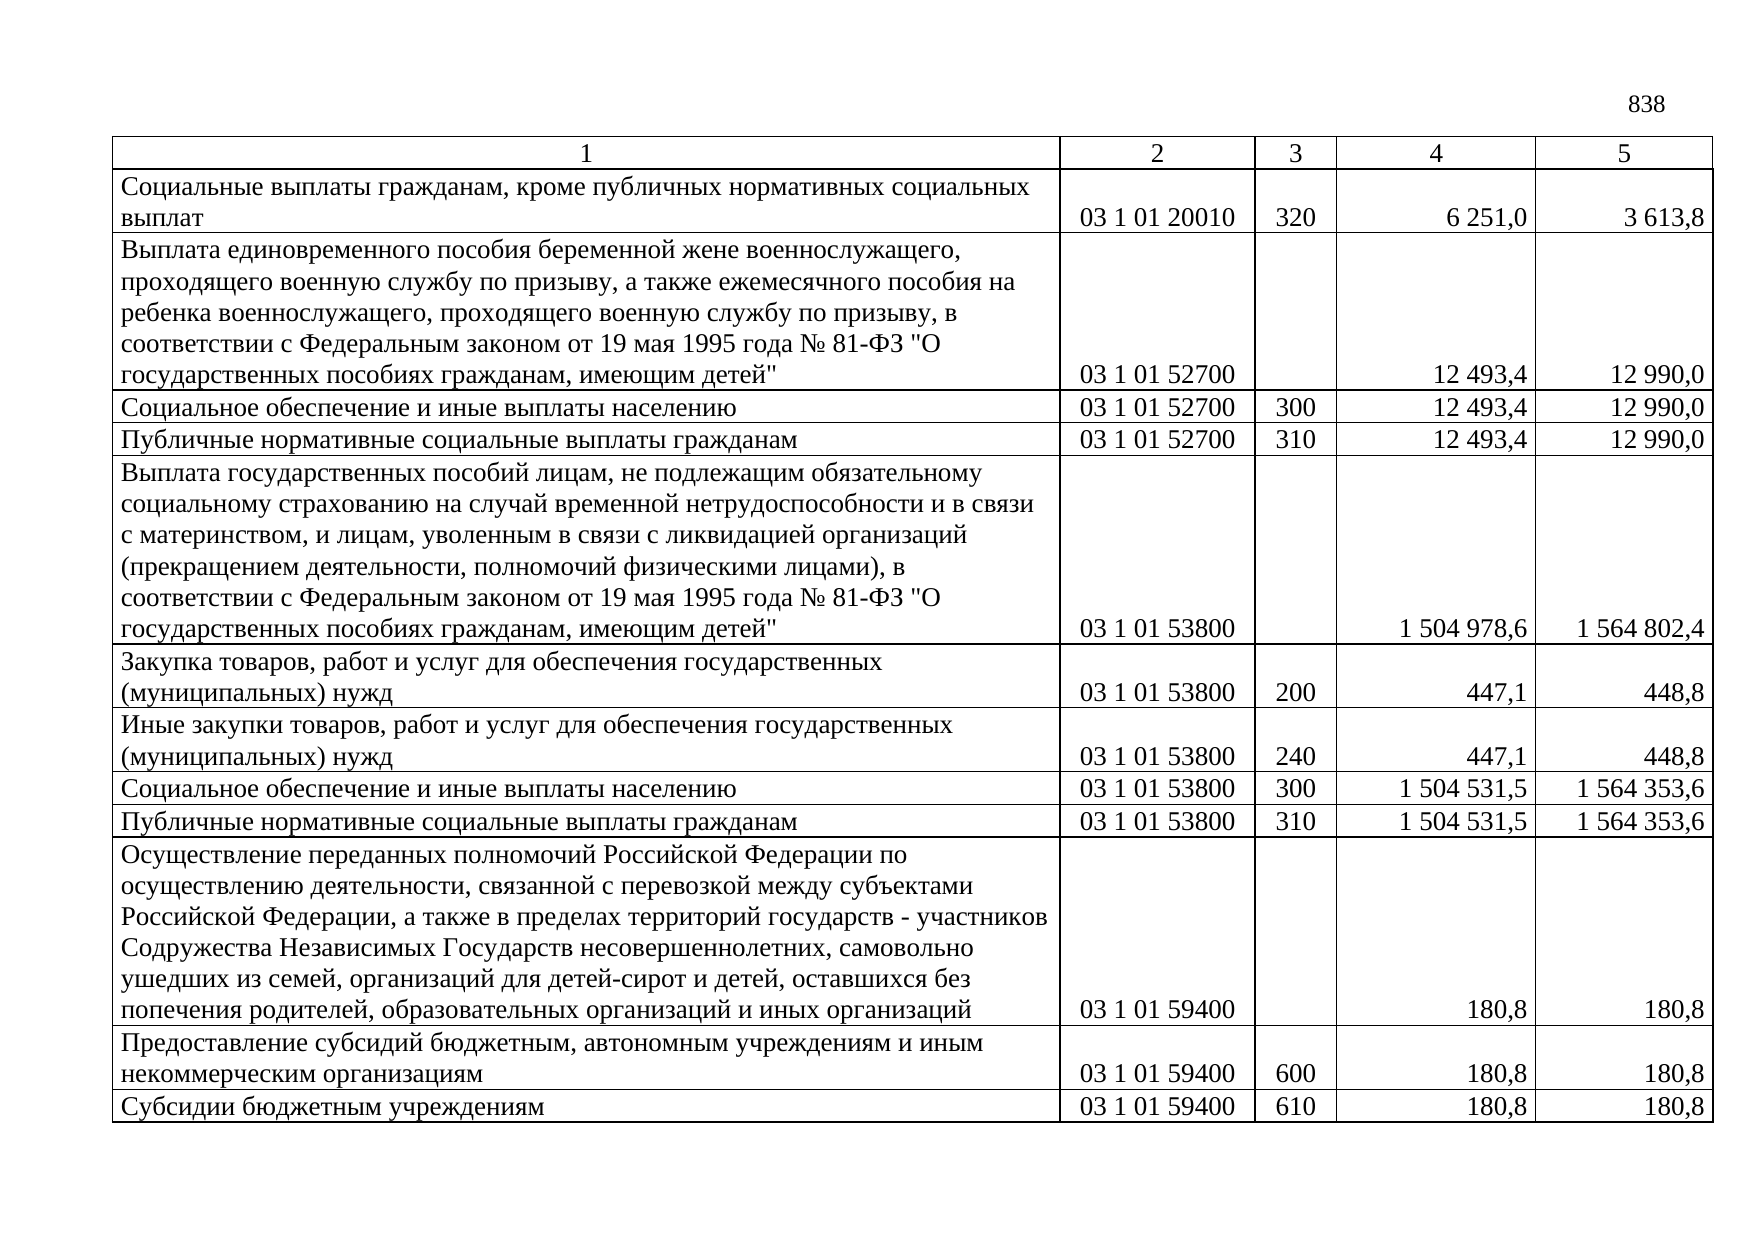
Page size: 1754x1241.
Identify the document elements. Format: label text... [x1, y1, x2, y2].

table_header 4 [1337, 137, 1535, 168]
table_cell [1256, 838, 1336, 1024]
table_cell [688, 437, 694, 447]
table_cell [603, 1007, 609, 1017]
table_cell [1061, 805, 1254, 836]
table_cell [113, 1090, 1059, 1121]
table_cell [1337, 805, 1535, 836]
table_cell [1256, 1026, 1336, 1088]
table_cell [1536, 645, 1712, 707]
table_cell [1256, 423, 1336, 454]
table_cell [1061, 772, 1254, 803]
table_header 1 [113, 137, 1059, 168]
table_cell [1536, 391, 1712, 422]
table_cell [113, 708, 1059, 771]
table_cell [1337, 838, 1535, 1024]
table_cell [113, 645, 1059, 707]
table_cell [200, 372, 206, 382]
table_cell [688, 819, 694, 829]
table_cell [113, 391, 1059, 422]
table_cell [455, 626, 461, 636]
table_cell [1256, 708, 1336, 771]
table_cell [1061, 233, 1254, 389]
table_header 2 [1061, 137, 1254, 168]
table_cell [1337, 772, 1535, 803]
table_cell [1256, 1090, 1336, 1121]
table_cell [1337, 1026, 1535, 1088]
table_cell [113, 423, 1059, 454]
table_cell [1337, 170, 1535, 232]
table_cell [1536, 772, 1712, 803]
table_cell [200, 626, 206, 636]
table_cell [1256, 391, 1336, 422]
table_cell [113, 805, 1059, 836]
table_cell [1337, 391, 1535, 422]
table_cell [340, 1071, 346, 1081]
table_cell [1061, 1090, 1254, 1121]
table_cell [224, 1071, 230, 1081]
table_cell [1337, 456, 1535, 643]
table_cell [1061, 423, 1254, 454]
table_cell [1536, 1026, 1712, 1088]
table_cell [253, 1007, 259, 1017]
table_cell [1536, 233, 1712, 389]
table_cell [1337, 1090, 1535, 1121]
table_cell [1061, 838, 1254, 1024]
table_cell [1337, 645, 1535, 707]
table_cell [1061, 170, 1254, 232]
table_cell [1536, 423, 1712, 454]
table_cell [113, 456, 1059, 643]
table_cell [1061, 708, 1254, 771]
table_header 5 [1536, 137, 1712, 168]
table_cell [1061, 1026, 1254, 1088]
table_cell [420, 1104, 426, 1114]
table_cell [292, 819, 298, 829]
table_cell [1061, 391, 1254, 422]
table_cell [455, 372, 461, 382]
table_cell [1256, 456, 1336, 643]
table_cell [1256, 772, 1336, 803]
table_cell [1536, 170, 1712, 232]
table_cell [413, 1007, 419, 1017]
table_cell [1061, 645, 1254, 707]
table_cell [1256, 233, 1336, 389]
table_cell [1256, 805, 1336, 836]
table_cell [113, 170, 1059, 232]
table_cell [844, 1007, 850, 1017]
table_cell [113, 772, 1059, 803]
table_header 3 [1256, 137, 1336, 168]
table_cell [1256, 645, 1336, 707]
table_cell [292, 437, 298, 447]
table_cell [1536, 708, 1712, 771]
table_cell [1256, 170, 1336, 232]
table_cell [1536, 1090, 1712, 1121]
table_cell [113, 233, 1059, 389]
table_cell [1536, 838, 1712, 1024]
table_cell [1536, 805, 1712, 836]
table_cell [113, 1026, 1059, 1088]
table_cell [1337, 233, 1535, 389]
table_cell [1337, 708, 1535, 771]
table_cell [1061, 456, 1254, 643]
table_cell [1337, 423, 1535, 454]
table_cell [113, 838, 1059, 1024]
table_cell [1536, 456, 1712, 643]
